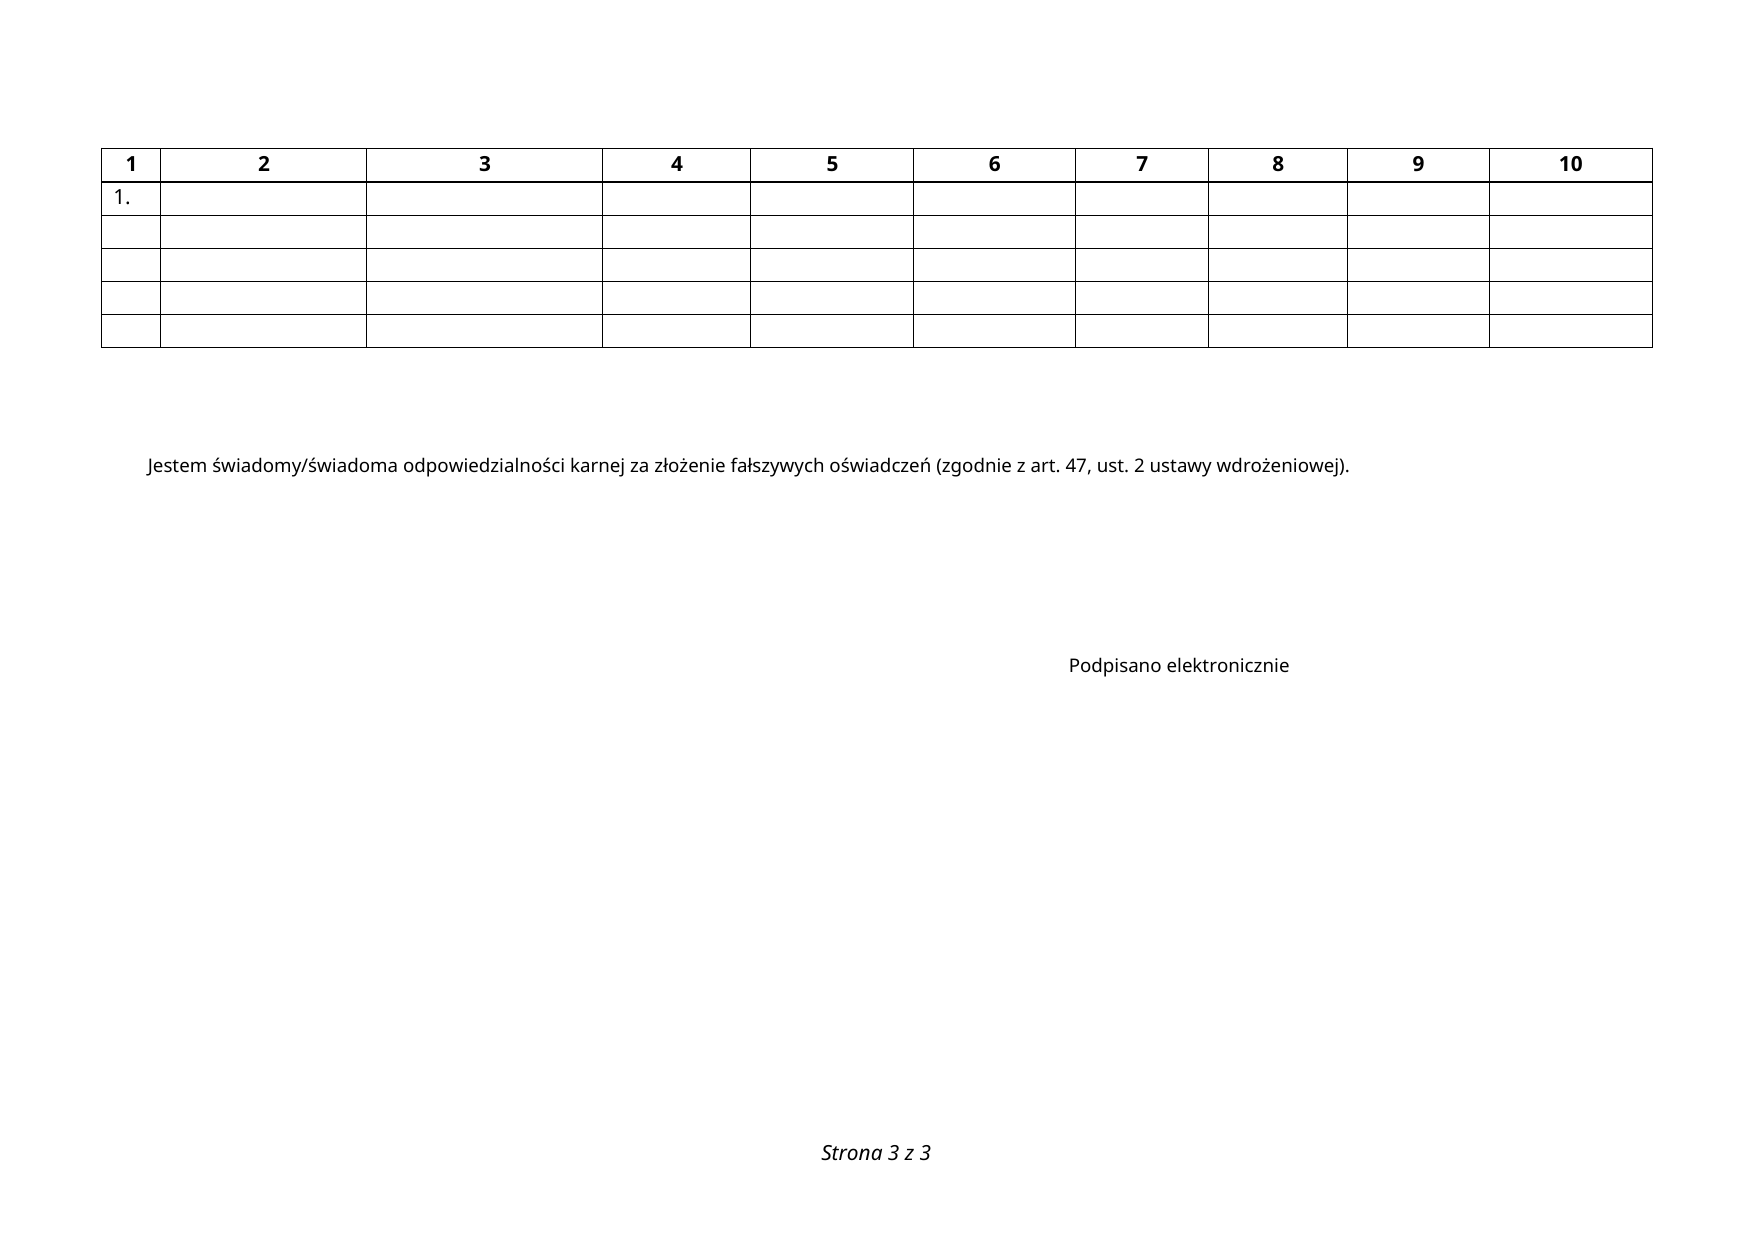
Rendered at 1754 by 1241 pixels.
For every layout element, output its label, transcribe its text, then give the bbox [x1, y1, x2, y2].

table_cell [1076, 183, 1208, 215]
table_cell [914, 249, 1075, 281]
table_cell 4 [603, 149, 750, 181]
text Jestem świadomy/świadoma odpowiedzialności karnej za złożenie fałszywych oświadczeń (zgodnie z art. 47, ust. 2 ustawy wdrożeniowej). [148, 452, 1606, 478]
table_cell [1076, 315, 1208, 347]
table_cell 8 [1209, 149, 1347, 181]
table_cell [1490, 216, 1652, 248]
table_cell [751, 315, 913, 347]
table_cell [1076, 249, 1208, 281]
table_cell [914, 315, 1075, 347]
table_cell 7 [1076, 149, 1208, 181]
table_cell [1209, 249, 1347, 281]
table_cell [1348, 249, 1489, 281]
table_cell [1348, 183, 1489, 215]
table_cell [914, 183, 1075, 215]
table_cell [603, 315, 750, 347]
table_cell [751, 216, 913, 248]
table_cell [1209, 216, 1347, 248]
table_cell 10 [1490, 149, 1652, 181]
table_cell [161, 315, 366, 347]
table_cell [1076, 282, 1208, 314]
table_cell [1348, 282, 1489, 314]
table_cell [1209, 315, 1347, 347]
table_cell [161, 216, 366, 248]
table_cell [102, 315, 160, 347]
table_cell [914, 282, 1075, 314]
table_cell [1209, 183, 1347, 215]
table_cell 6 [914, 149, 1075, 181]
table_cell [367, 315, 602, 347]
table_cell [367, 216, 602, 248]
table_cell [603, 282, 750, 314]
table_cell [1209, 282, 1347, 314]
table_cell [1490, 249, 1652, 281]
table_cell [751, 282, 913, 314]
table_cell [367, 282, 602, 314]
table_cell [367, 183, 602, 215]
table_cell [751, 183, 913, 215]
table_cell [1348, 315, 1489, 347]
table_cell 1 [102, 149, 160, 181]
table_cell [161, 282, 366, 314]
table_cell [914, 216, 1075, 248]
table_cell [1490, 315, 1652, 347]
table_cell 1. [102, 183, 160, 215]
table_cell [102, 216, 160, 248]
table_cell 3 [367, 149, 602, 181]
table_cell [1490, 183, 1652, 215]
table_cell [1490, 282, 1652, 314]
table_cell 2 [161, 149, 366, 181]
table_cell [367, 249, 602, 281]
table_cell [603, 249, 750, 281]
table_cell [102, 249, 160, 281]
table_cell [161, 183, 366, 215]
table_cell [102, 282, 160, 314]
table_cell [603, 216, 750, 248]
table_cell [751, 249, 913, 281]
table_cell [1076, 216, 1208, 248]
table_cell [161, 249, 366, 281]
table_cell [603, 183, 750, 215]
text Podpisano elektronicznie [1068, 653, 1606, 678]
table_cell 9 [1348, 149, 1489, 181]
table_cell [1348, 216, 1489, 248]
table_cell 5 [751, 149, 913, 181]
